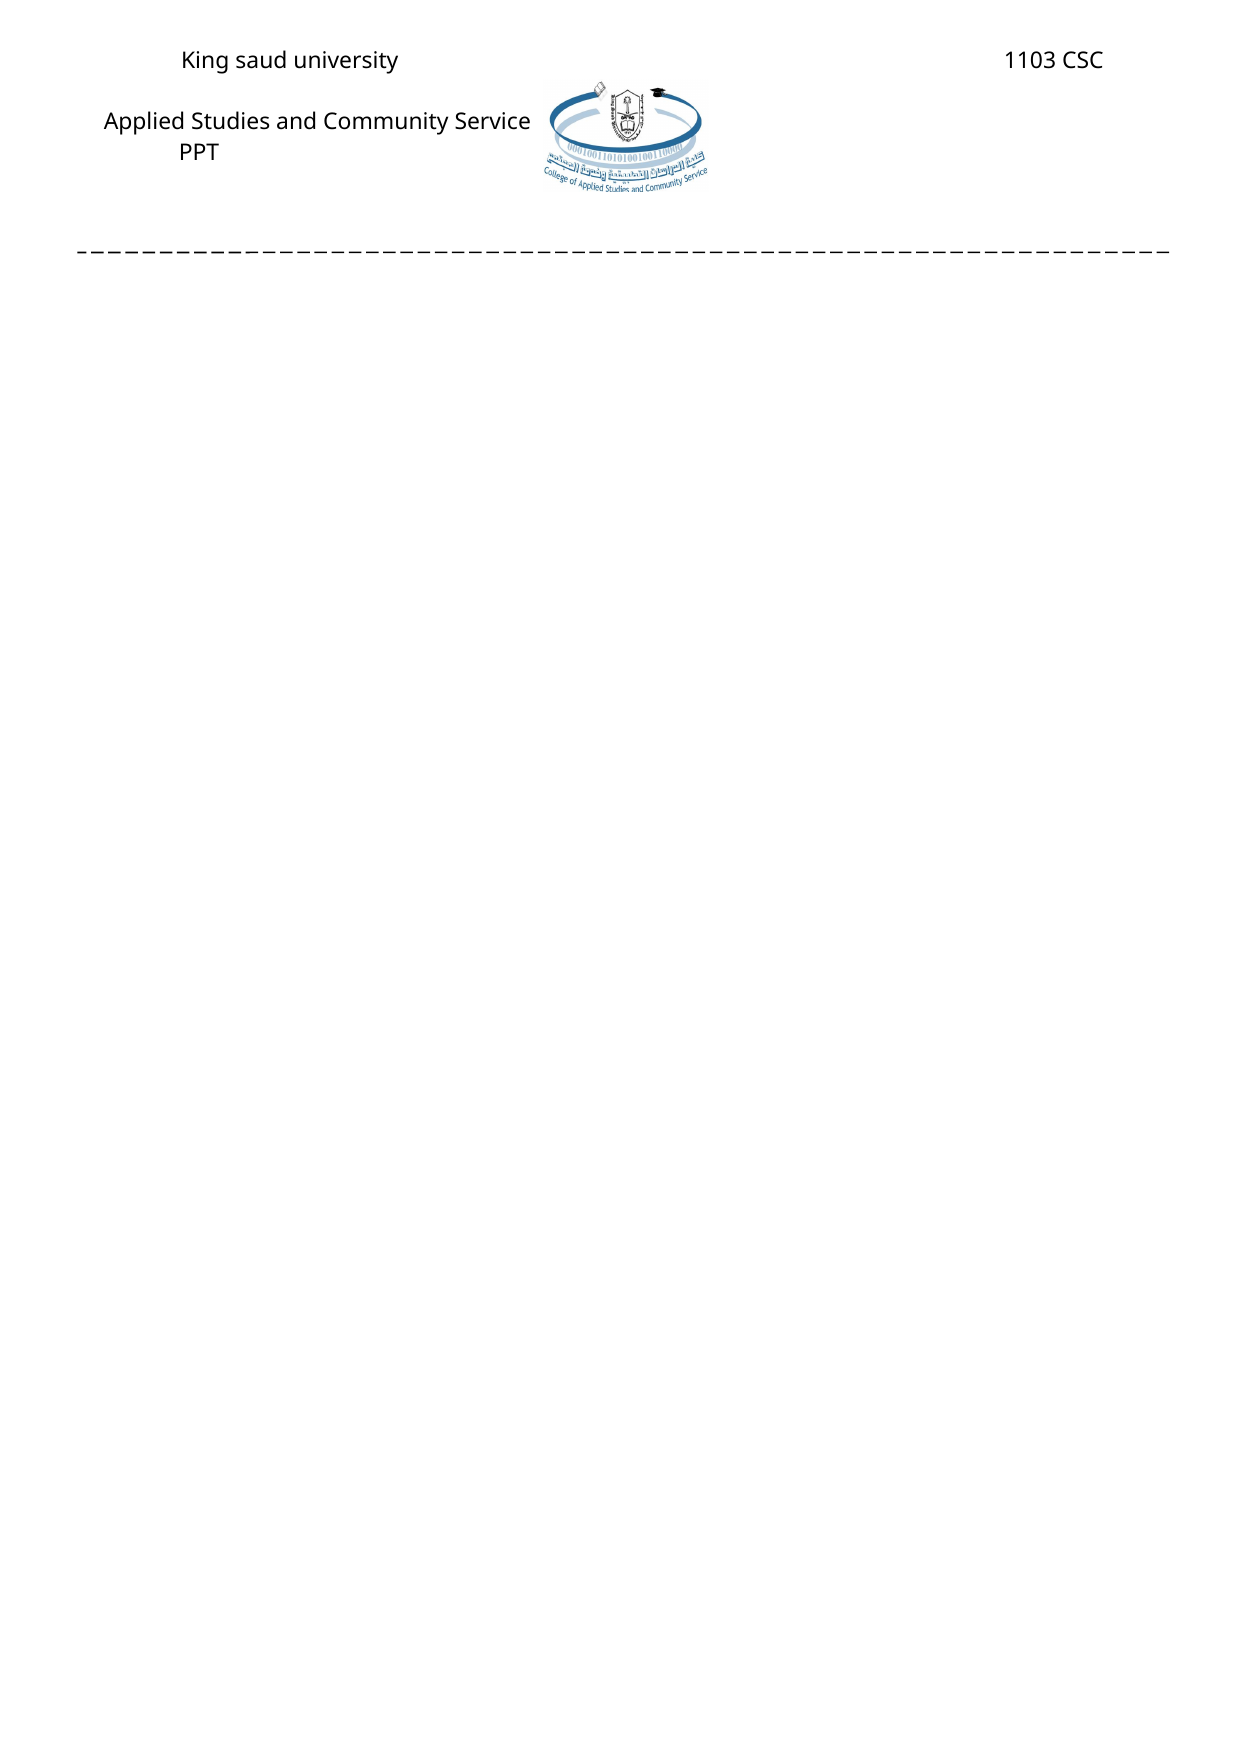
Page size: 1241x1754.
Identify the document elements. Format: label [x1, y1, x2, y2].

picture [543, 79, 709, 192]
